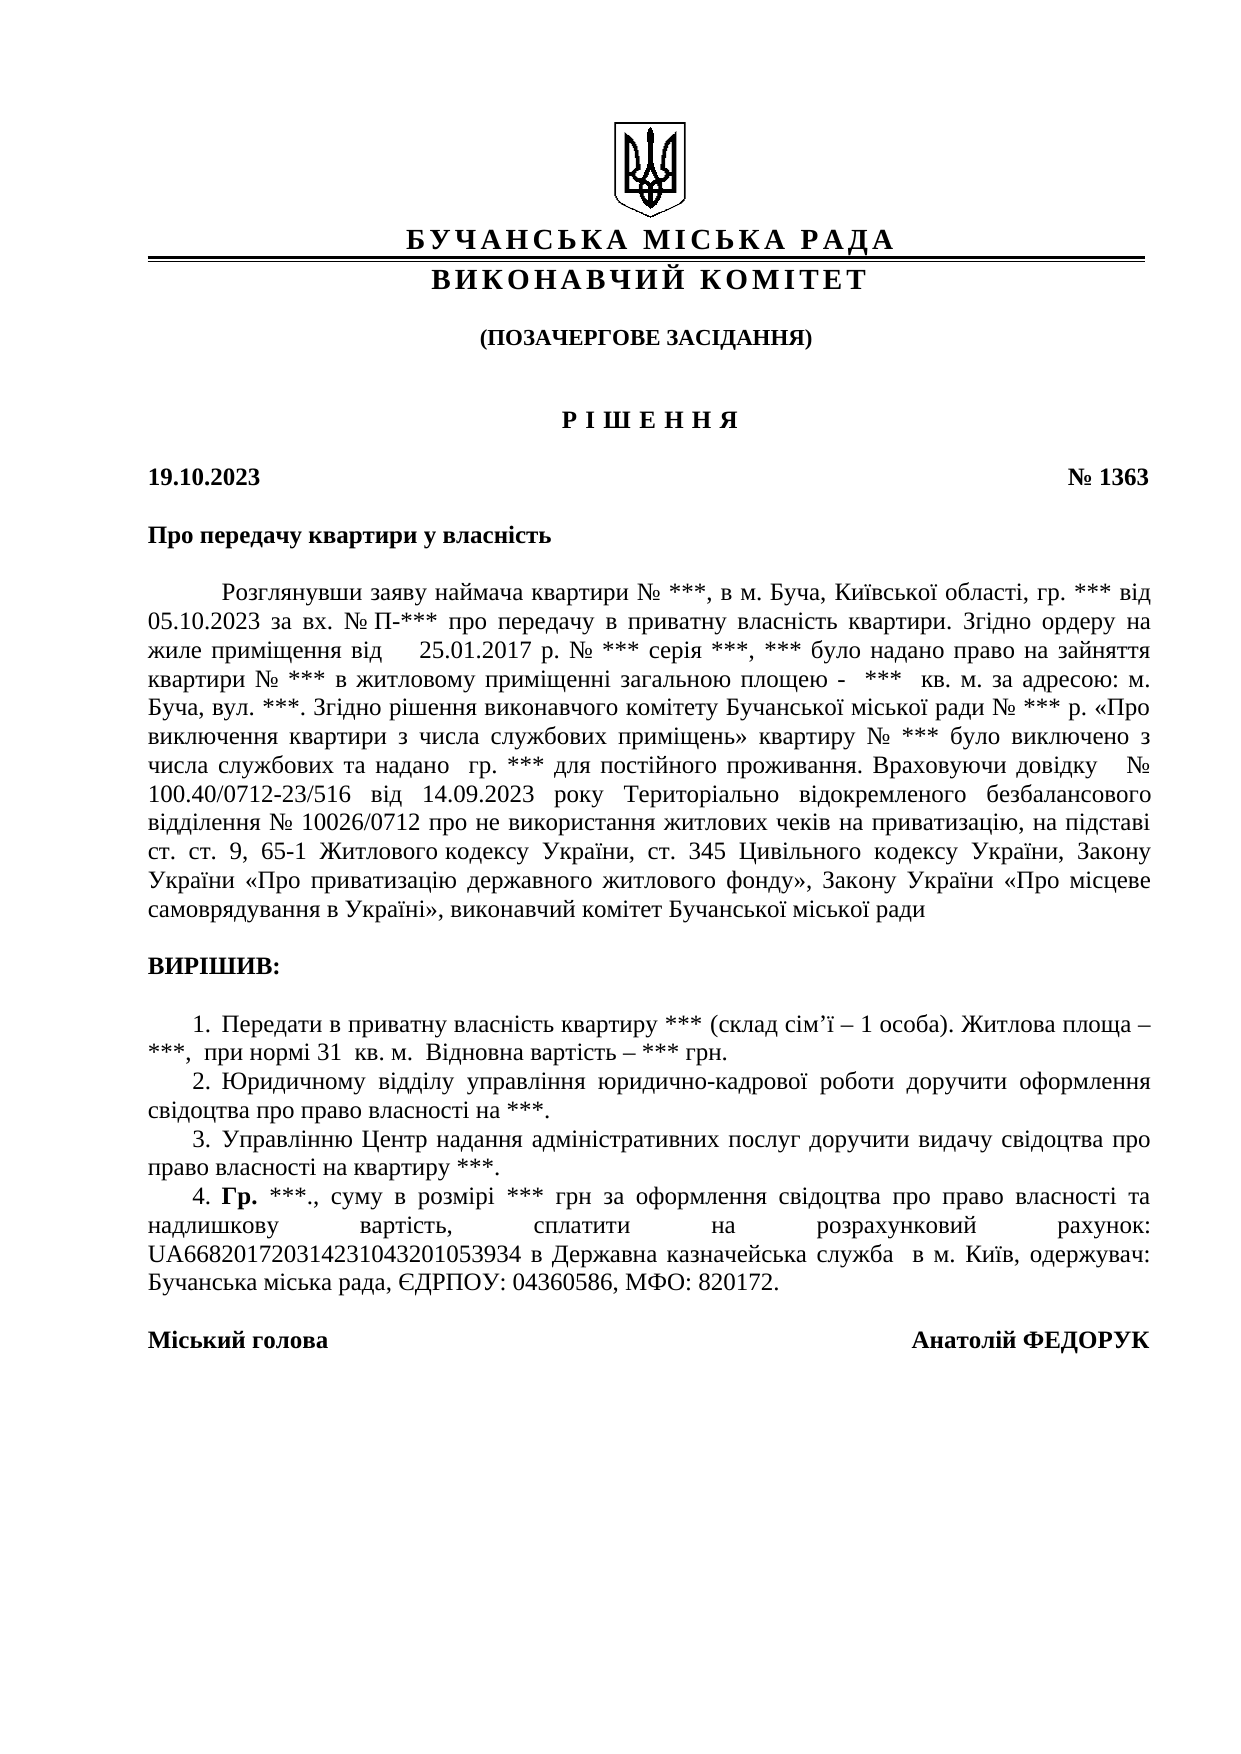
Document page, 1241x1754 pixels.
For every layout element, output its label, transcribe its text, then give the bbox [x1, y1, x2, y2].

text ВИРІШИВ: [148, 951, 1152, 980]
list Гр. ***., суму в розмірі *** грн за оформлення свідоцтва про право власності та надлишкову вартість, сплатити на розрахунковий рахунок: UA668201720314231043201053934 в Державна казначейська служба в м. Київ, одержувач: Бучанська міська рада, ЄДРПОУ: 04360586, МФО: 820172. [148, 1181, 1152, 1296]
text РІШЕННЯ [148, 405, 1152, 434]
table_header ВИКОНАВЧИЙ КОМІТЕТ (ПОЗАЧЕРГОВЕ ЗАСІДАННЯ) [148, 262, 1144, 376]
text 19.10.2023 № 1363 [148, 462, 1152, 491]
text Про передачу квартири у власність [148, 520, 1152, 549]
list Юридичному відділу управління юридично-кадрової роботи доручити оформлення свідоцтва про право власності на ***. [148, 1066, 1152, 1124]
text Розглянувши заяву наймача квартири № ***, в м. Буча, Київської області, гр. *** від 05.10.2023 за вх. № П-*** про передачу в приватну власність квартири. Згідно ордеру на жиле приміщення від 25.01.2017 р. № *** серія ***, *** було надано право на зайняття квартири № *** в житловому приміщенні загальною площею - *** кв. м. за адресою: м. Буча, вул. ***. Згідно рішення виконавчого комітету Бучанської міської ради № *** р. «Про виключення квартири з числа службових приміщень» квартиру № *** було виключено з числа службових та надано гр. *** для постійного проживання. Враховуючи довідку № 100.40/0712-23/516 від 14.09.2023 року Територіально відокремленого безбалансового відділення № 10026/0712 про не використання житлових чеків на приватизацію, на підставі ст. ст. 9, 65-1 Житлового кодексу України, ст. 345 Цивільного кодексу України, Закону України «Про приватизацію державного житлового фонду», Закону України «Про місцеве самоврядування в Україні», виконавчий комітет Бучанської міської ради [148, 577, 1152, 922]
list Передати в приватну власність квартиру *** (склад сім’ї – 1 особа). Житлова площа – ***, при нормі 31 кв. м. Відновна вартість – *** грн. [148, 1009, 1152, 1066]
list Управлінню Центр надання адміністративних послуг доручити видачу свідоцтва про право власності на квартиру ***. [148, 1124, 1152, 1181]
text Міський голова Анатолій ФЕДОРУК [148, 1325, 1152, 1354]
text БУЧАНСЬКА МІСЬКА РАДА [148, 222, 1152, 256]
